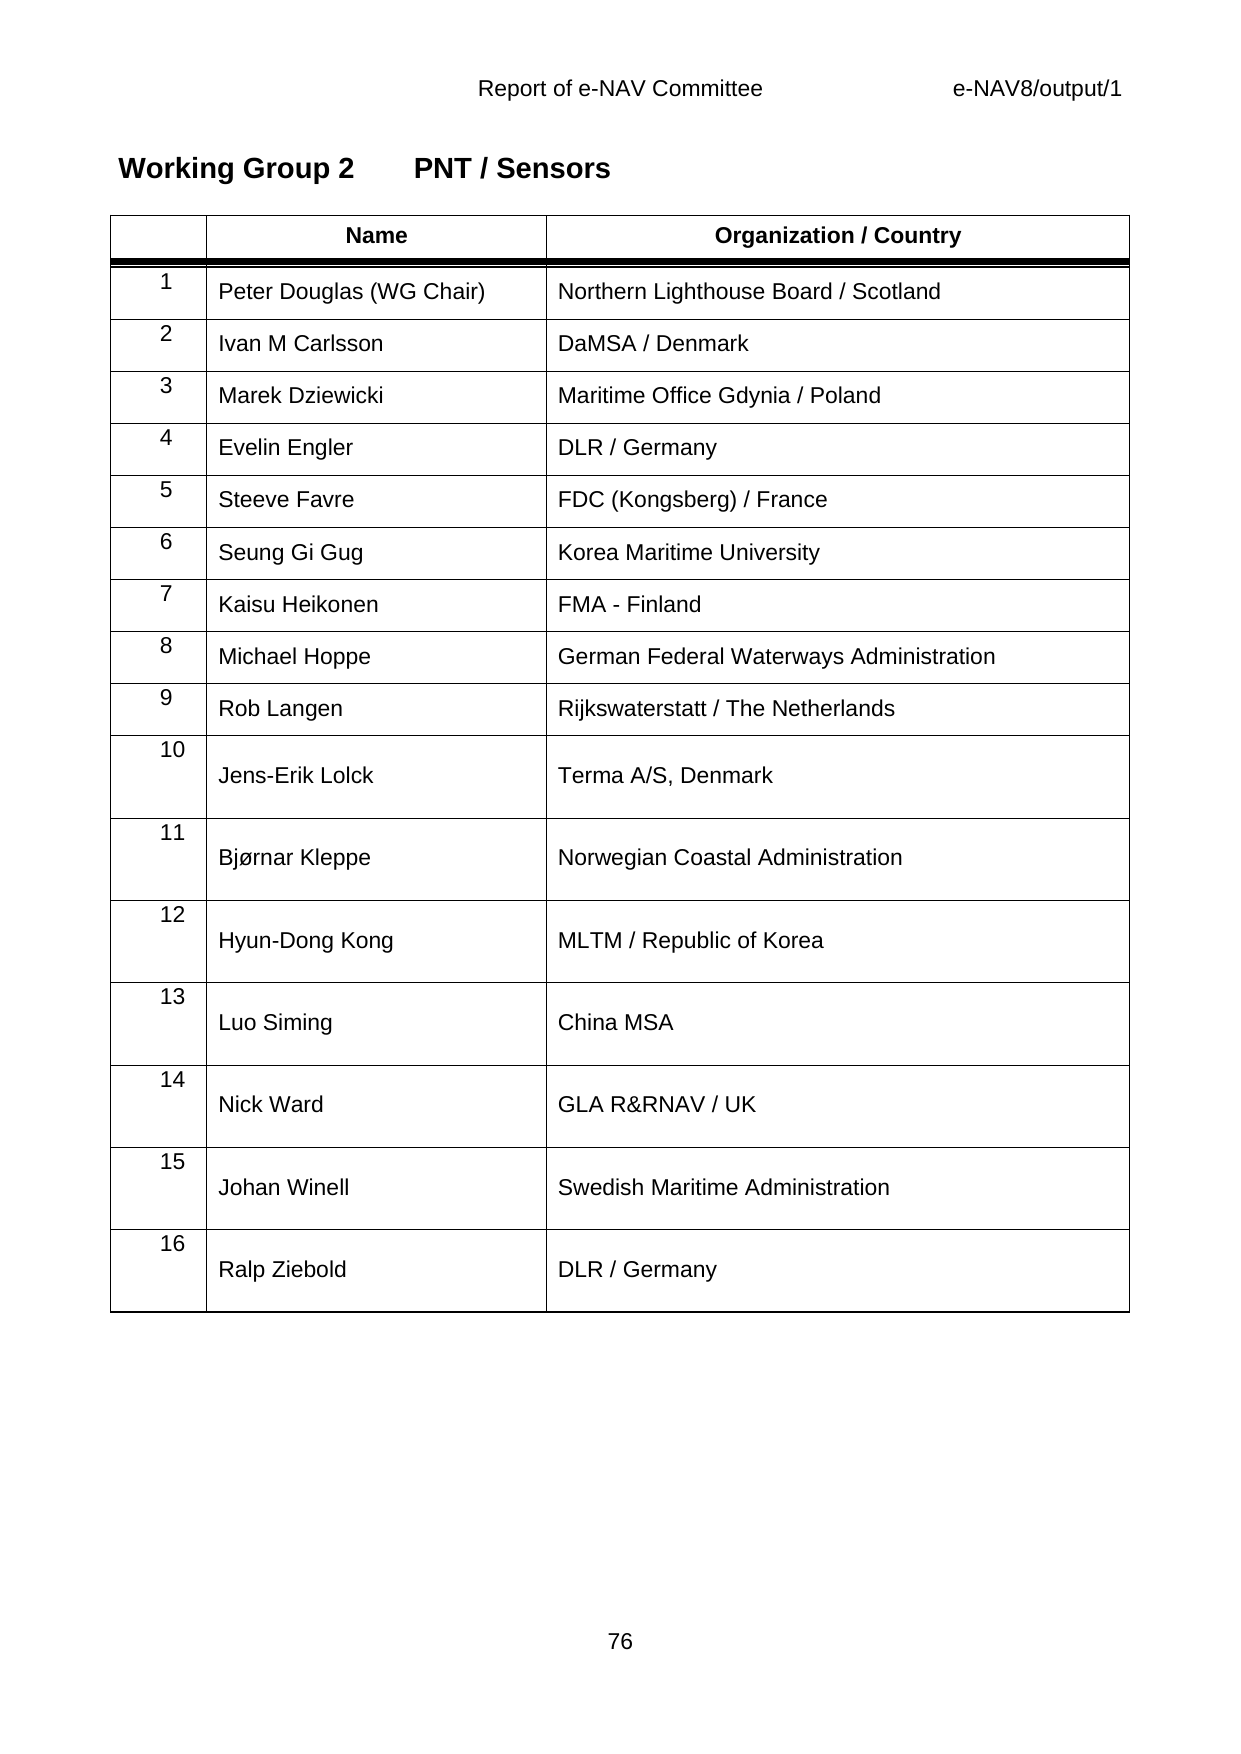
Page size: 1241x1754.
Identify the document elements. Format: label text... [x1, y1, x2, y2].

table_cell Hyun-Dong Kong [207, 901, 546, 982]
table_cell Marek Dziewicki [207, 372, 546, 423]
table_cell Evelin Engler [207, 424, 546, 475]
table_cell Kaisu Heikonen [207, 580, 546, 631]
table_header Organization / Country [547, 216, 1129, 258]
table_cell Peter Douglas (WG Chair) [207, 268, 546, 319]
table_cell Bjørnar Kleppe [207, 819, 546, 900]
table_cell [111, 684, 206, 735]
table_cell Swedish Maritime Administration [547, 1148, 1129, 1229]
table_cell [111, 819, 206, 900]
table_cell FDC (Kongsberg) / France [547, 476, 1129, 527]
table_cell China MSA [547, 983, 1129, 1064]
table_cell Rob Langen [207, 684, 546, 735]
table_cell [111, 736, 206, 818]
table_cell Johan Winell [207, 1148, 546, 1229]
table_cell [111, 1230, 206, 1311]
table_cell Luo Siming [207, 983, 546, 1064]
table_cell MLTM / Republic of Korea [547, 901, 1129, 982]
table_cell FMA - Finland [547, 580, 1129, 631]
table_cell Maritime Office Gdynia / Poland [547, 372, 1129, 423]
table_cell Nick Ward [207, 1066, 546, 1147]
table_cell Ralp Ziebold [207, 1230, 546, 1311]
table_cell [111, 424, 206, 475]
table_cell Jens-Erik Lolck [207, 736, 546, 818]
table_cell GLA R&RNAV / UK [547, 1066, 1129, 1147]
table_cell Michael Hoppe [207, 632, 546, 683]
table_cell Northern Lighthouse Board / Scotland [547, 268, 1129, 319]
table_header Name [207, 216, 546, 258]
table_cell German Federal Waterways Administration [547, 632, 1129, 683]
table_cell [111, 983, 206, 1064]
table_cell Rijkswaterstatt / The Netherlands [547, 684, 1129, 735]
table_cell [111, 1148, 206, 1229]
table_cell DLR / Germany [547, 1230, 1129, 1311]
table_cell Steeve Favre [207, 476, 546, 527]
table_cell Norwegian Coastal Administration [547, 819, 1129, 900]
table_cell [111, 632, 206, 683]
table_cell Korea Maritime University [547, 528, 1129, 579]
table_cell [111, 320, 206, 371]
table_cell [111, 528, 206, 579]
table_header [111, 216, 206, 258]
table_cell DLR / Germany [547, 424, 1129, 475]
table_cell [111, 372, 206, 423]
table_cell [111, 901, 206, 982]
text PNT / Sensors [118, 151, 1122, 184]
table_cell Seung Gi Gug [207, 528, 546, 579]
table_cell [111, 1066, 206, 1147]
table_cell Ivan M Carlsson [207, 320, 546, 371]
table_cell DaMSA / Denmark [547, 320, 1129, 371]
table_cell [111, 268, 206, 319]
table_cell [111, 580, 206, 631]
table_cell [111, 476, 206, 527]
table_cell Terma A/S, Denmark [547, 736, 1129, 818]
